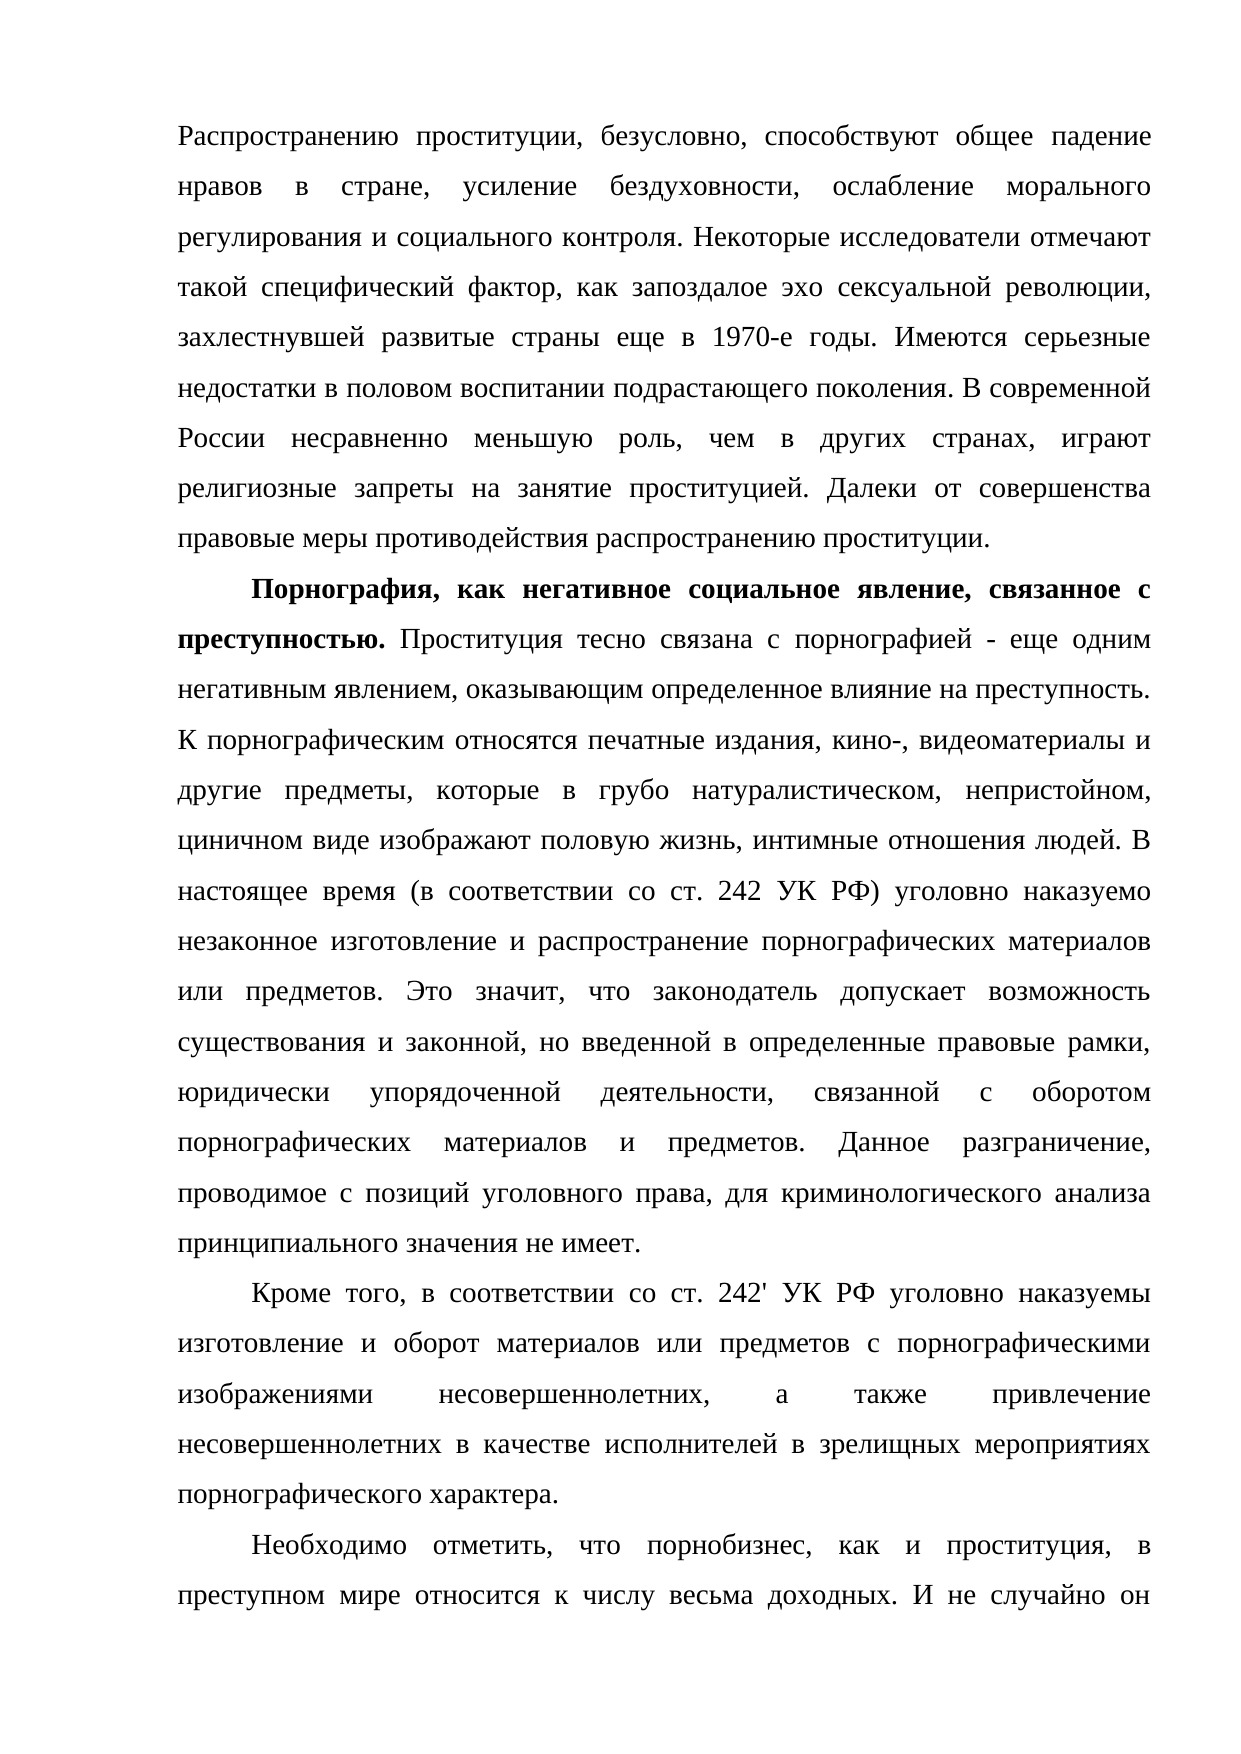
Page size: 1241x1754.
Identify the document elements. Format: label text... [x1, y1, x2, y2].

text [177, 118, 1152, 554]
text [177, 1527, 1152, 1611]
text Порнография, как негативное социальное явление, связанное с преступностью. Проституция тесно связана с порнографией - еще одним негативным явлением, оказывающим определенное влияние на преступность. К порнографическим относятся печатные издания, кино-, видеоматериалы и другие предметы, которые в грубо натуралистическом, непристойном, циничном виде изображают половую жизнь, интимные отношения людей. В настоящее время (в соответствии со ст. 242 УК РФ) уголовно наказуемо незаконное изготовление и распространение порнографических материалов или предметов. Это значит, что законодатель допускает возможность существования и законной, но введенной в определенные правовые рамки, юридически упорядоченной деятельности, связанной с оборотом порнографических материалов и предметов. Данное разграничение, проводимое с позиций уголовного права, для криминологического анализа принципиального значения не имеет. [177, 571, 1152, 1258]
text Кроме того, в соответствии со ст. 242' УК РФ уголовно наказуемы изготовление и оборот материалов или предметов с порнографическими изображениями несовершеннолетних, а также привлечение несовершеннолетних в качестве исполнителей в зрелищных мероприятиях порнографического характера. [177, 1275, 1152, 1510]
